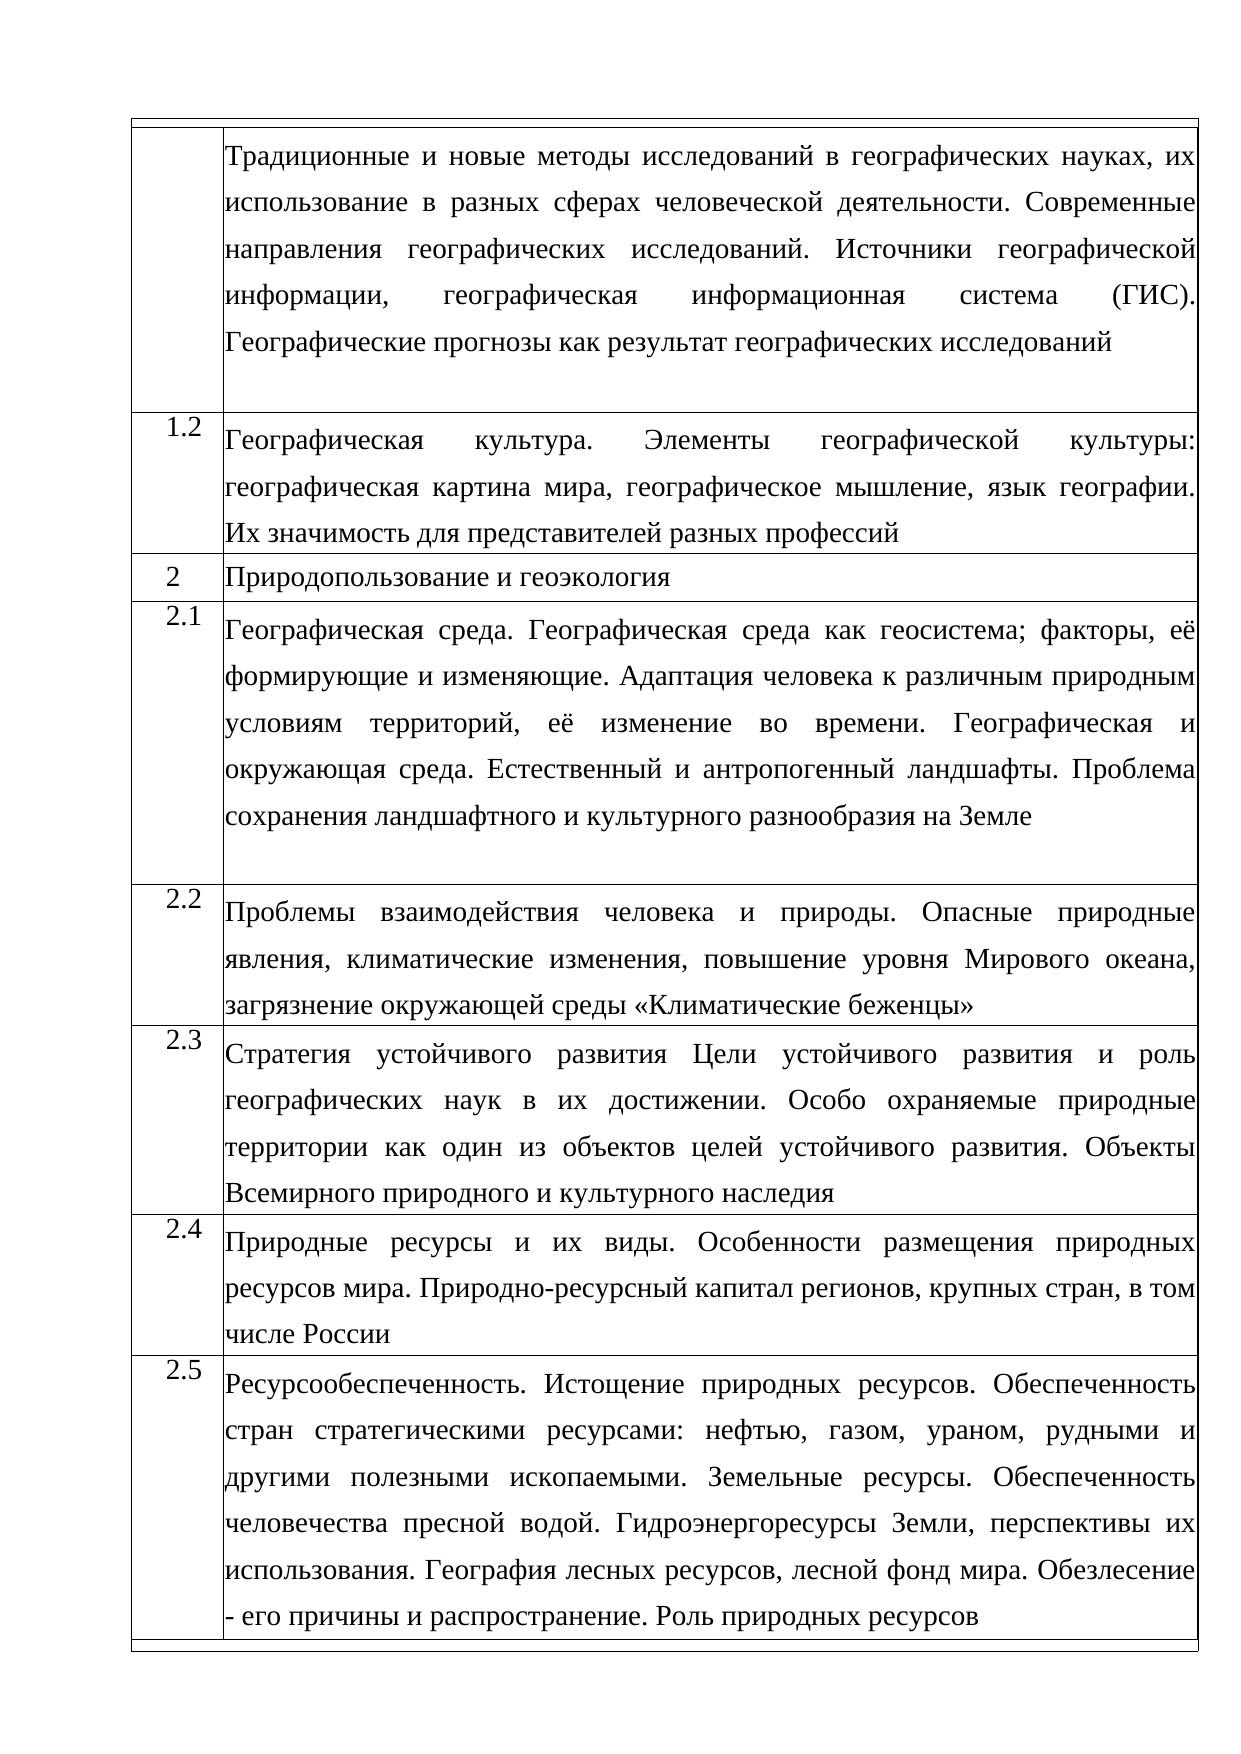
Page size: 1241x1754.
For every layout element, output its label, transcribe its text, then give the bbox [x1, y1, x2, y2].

table_cell 2 [132, 554, 223, 601]
table_cell Природные ресурсы и их виды. Особенности размещения природных ресурсов мира. Природно-ресурсный капитал регионов, крупных стран, в том числе России [224, 1215, 1197, 1355]
table_cell Ресурсообеспеченность. Истощение природных ресурсов. Обеспеченность стран стратегическими ресурсами: нефтью, газом, ураном, рудными и другими полезными ископаемыми. Земельные ресурсы. Обеспеченность человечества пресной водой. Гидроэнергоресурсы Земли, перспективы их использования. География лесных ресурсов, лесной фонд мира. Обезлесение - его причины и распространение. Роль природных ресурсов [224, 1356, 1197, 1639]
table_cell Проблемы взаимодействия человека и природы. Опасные природные явления, климатические изменения, повышение уровня Мирового океана, загрязнение окружающей среды «Климатические беженцы» [224, 885, 1197, 1025]
table_cell 1.2 [132, 413, 223, 553]
table_cell 2.3 [132, 1026, 223, 1214]
table_cell Географическая культура. Элементы географической культуры: географическая картина мира, географическое мышление, язык географии. Их значимость для представителей разных профессий [224, 413, 1197, 553]
table_cell Географическая среда. Географическая среда как геосистема; факторы, её формирующие и изменяющие. Адаптация человека к различным природным условиям территорий, её изменение во времени. Географическая и окружающая среда. Естественный и антропогенный ландшафты. Проблема сохранения ландшафтного и культурного разнообразия на Земле [224, 602, 1197, 884]
table_cell 2.5 [132, 1356, 223, 1639]
table_cell 2.2 [132, 885, 223, 1025]
table_cell Природопользование и геоэкология [224, 554, 1197, 601]
table_cell Стратегия устойчивого развития Цели устойчивого развития и роль географических наук в их достижении. Особо охраняемые природные территории как один из объектов целей устойчивого развития. Объекты Всемирного природного и культурного наследия [224, 1026, 1197, 1214]
table_cell 2.1 [132, 602, 223, 884]
table_header [132, 128, 223, 412]
table_header Традиционные и новые методы исследований в географических науках, их использование в разных сферах человеческой деятельности. Современные направления географических исследований. Источники географической информации, географическая информационная система (ГИС). Географические прогнозы как результат географических исследований [224, 128, 1197, 412]
table_cell 2.4 [132, 1215, 223, 1355]
